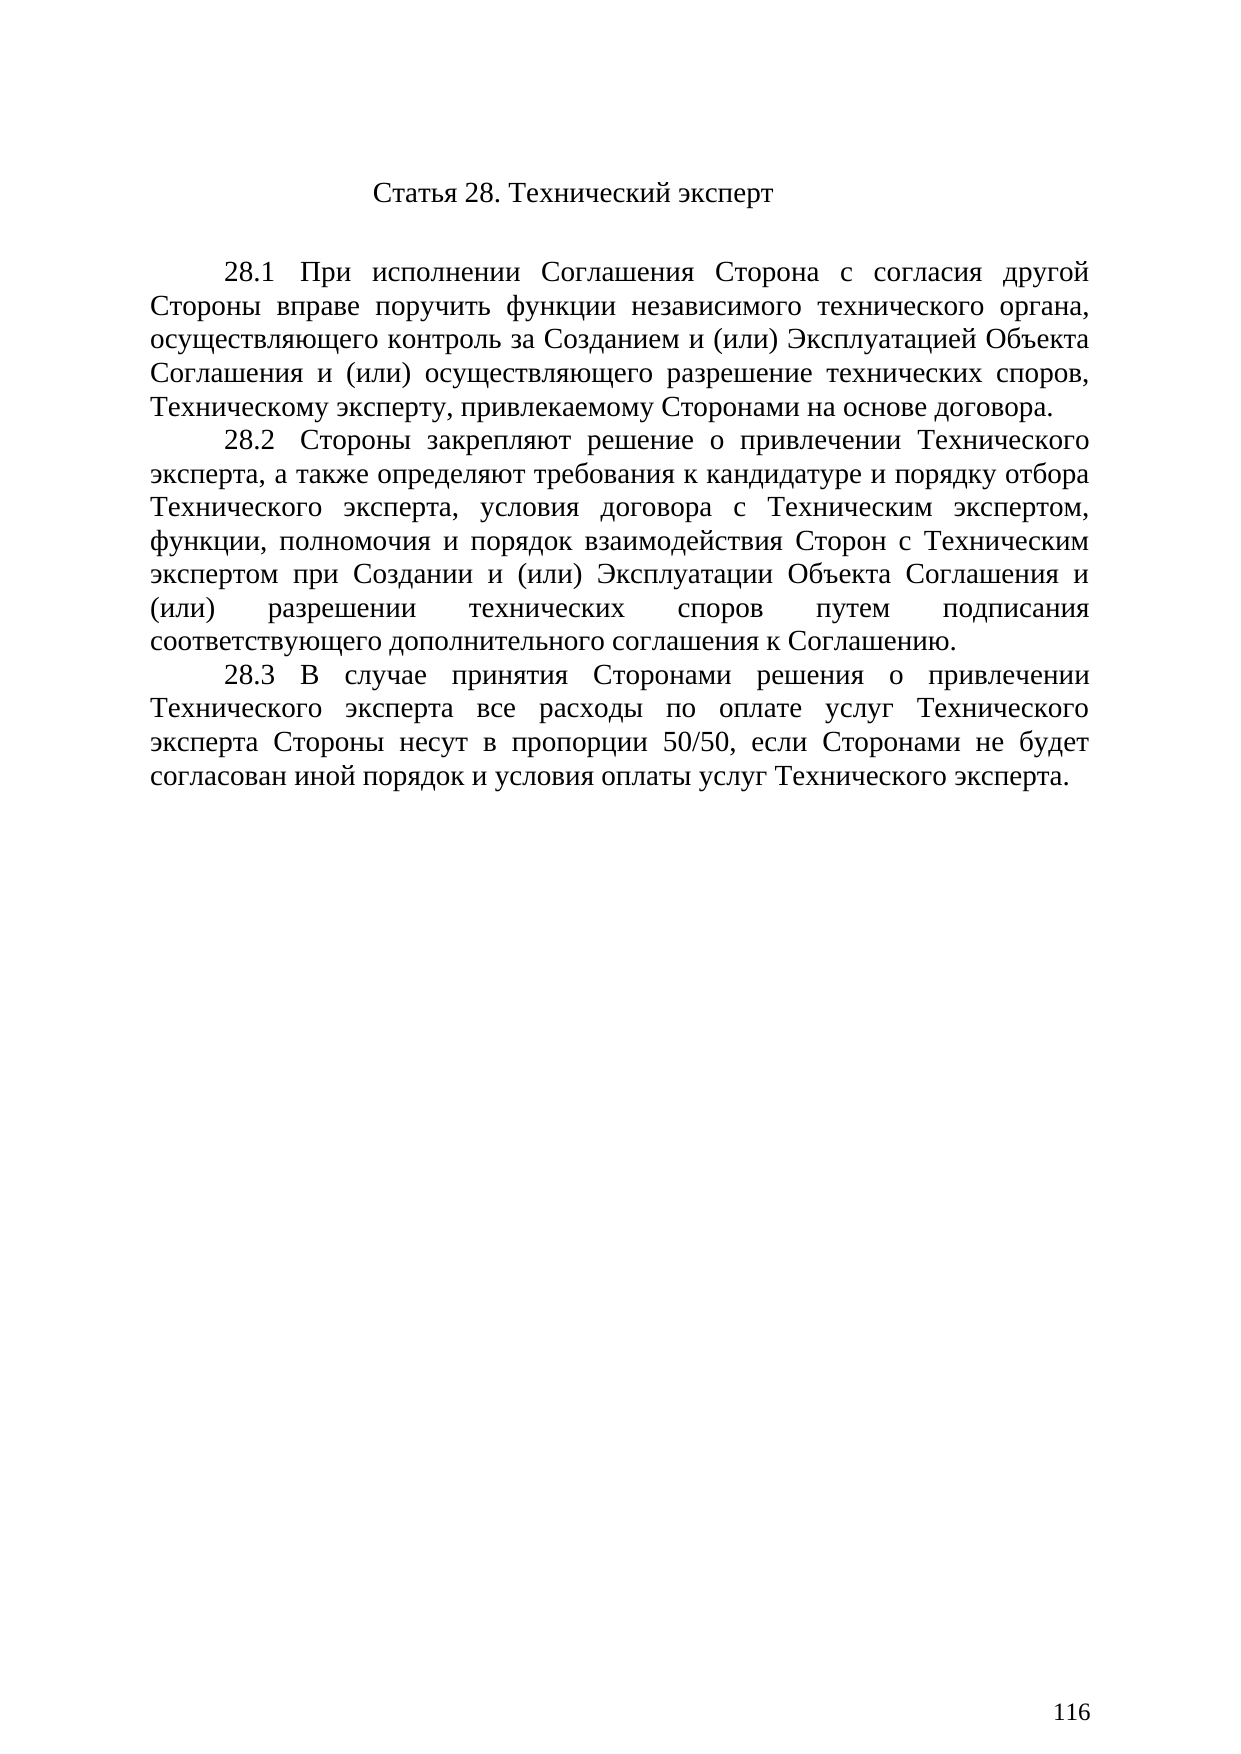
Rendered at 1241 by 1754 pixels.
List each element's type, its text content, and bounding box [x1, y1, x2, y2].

list Стороны закрепляют решение о привлечении Технического эксперта, а также определяют требования к кандидатуре и порядку отбора Технического эксперта, условия договора с Техническим экспертом, функции, полномочия и порядок взаимодействия Сторон с Техническим экспертом при Создании и (или) Эксплуатации Объекта Соглашения и (или) разрешении технических споров путем подписания соответствующего дополнительного соглашения к Соглашению. [150, 422, 1090, 657]
subtitle Статья 28. Технический эксперт [299, 175, 1090, 208]
list При исполнении Соглашения Сторона с согласия другой Стороны вправе поручить функции независимого технического органа, осуществляющего контроль за Созданием и (или) Эксплуатацией Объекта Соглашения и (или) осуществляющего разрешение технических споров, Техническому эксперту, привлекаемому Сторонами на основе договора. [150, 254, 1090, 422]
list В случае принятия Сторонами решения о привлечении Технического эксперта все расходы по оплате услуг Технического эксперта Стороны несут в пропорции 50/50, если Сторонами не будет согласован иной порядок и условия оплаты услуг Технического эксперта. [150, 657, 1090, 791]
